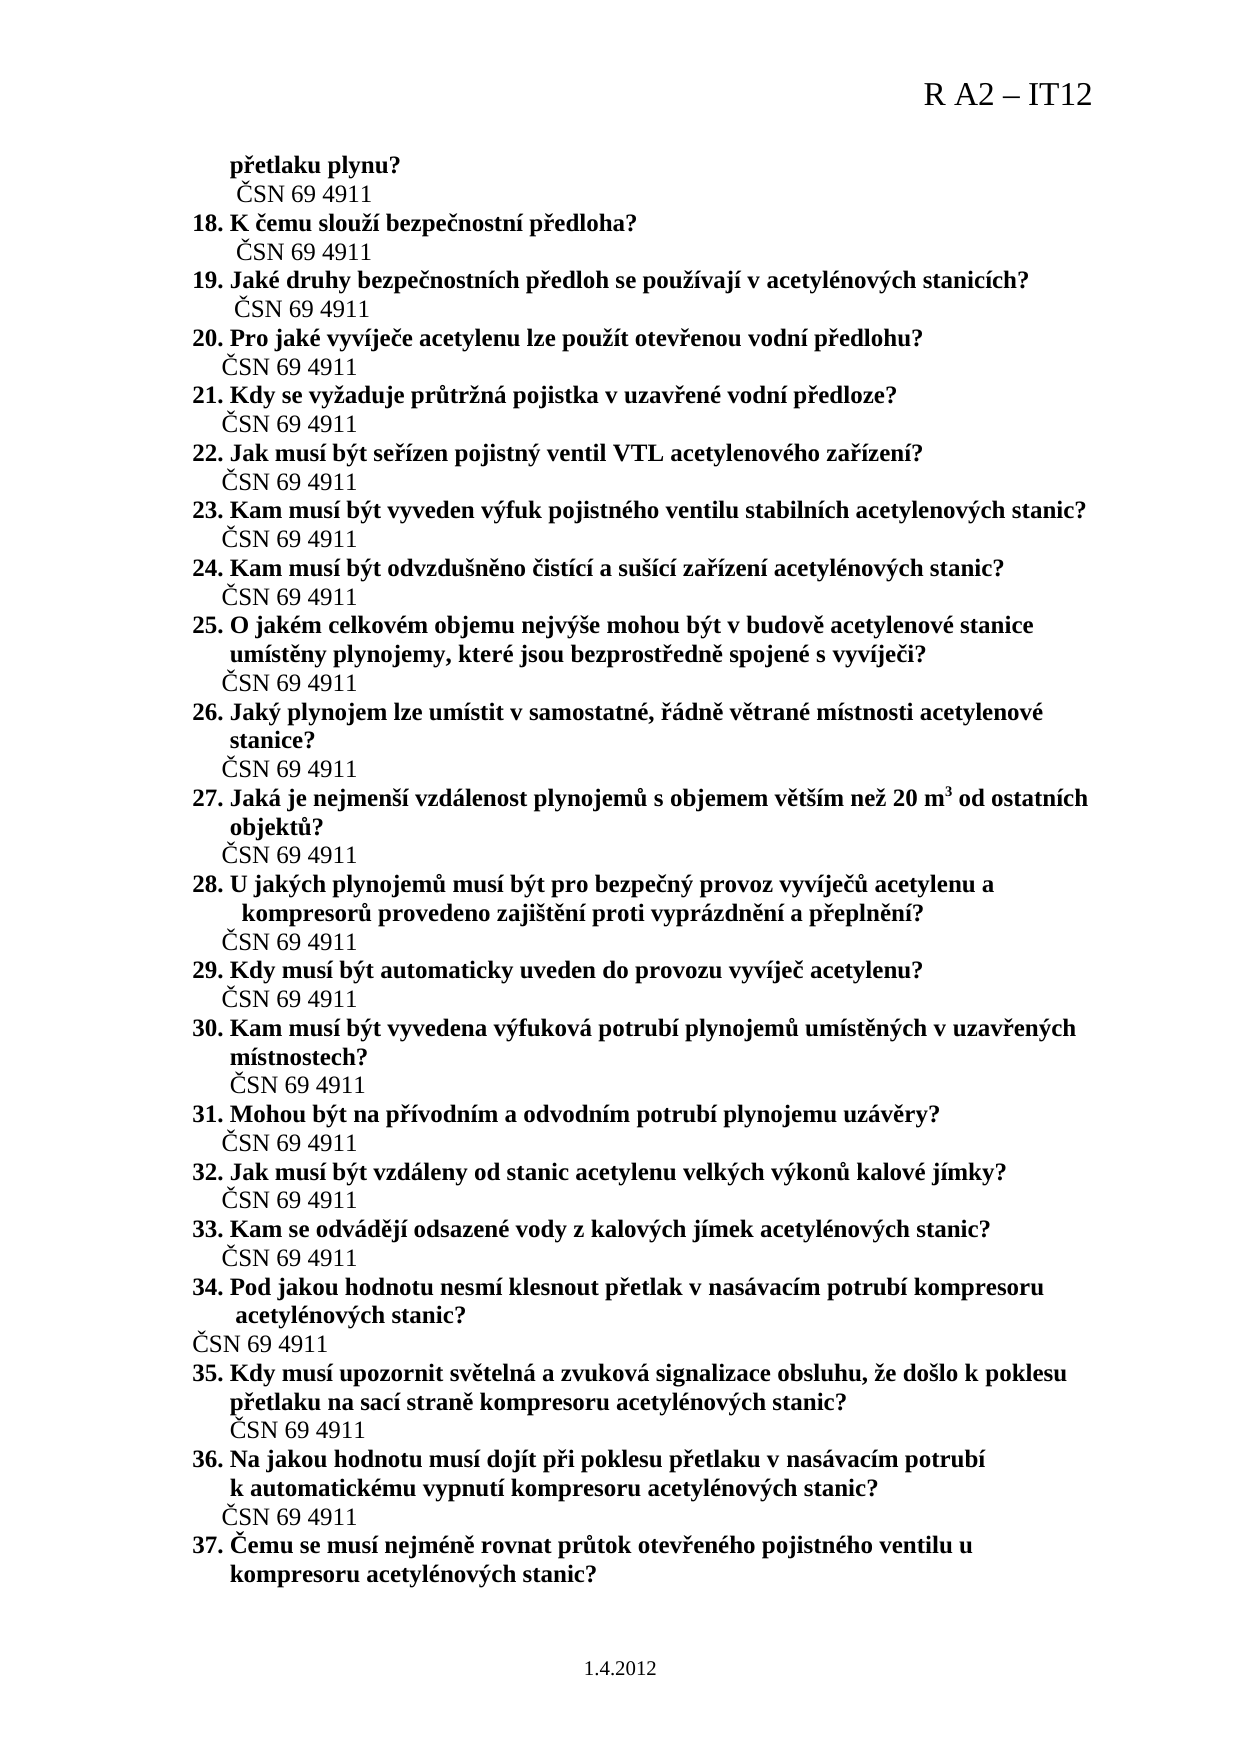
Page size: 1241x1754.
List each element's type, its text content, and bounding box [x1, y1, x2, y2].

list Jaká je nejmenší vzdálenost plynojemů s objemem větším než od ostatních objektů? [192, 783, 1093, 840]
text ČSN 69 4911 [148, 582, 1093, 610]
text ČSN 69 4911 [148, 294, 1093, 323]
list Kam musí být vyvedena výfuková potrubí plynojemů umístěných v uzavřených místnostech? ČSN 69 4911 [192, 1013, 1093, 1099]
list Jaký plynojem lze umístit v samostatné, řádně větrané místnosti acetylenové stanice? [192, 697, 1093, 754]
list Jaké druhy bezpečnostních předloh se používají v acetylénových stanicích? [192, 265, 1093, 294]
text ČSN 69 4911 [148, 754, 1093, 783]
list Mohou být na přívodním a odvodním potrubí plynojemu uzávěry? [192, 1099, 1093, 1128]
list Kdy musí být automaticky uveden do provozu vyvíječ acetylenu? [192, 955, 1093, 984]
list U jakých plynojemů musí být pro bezpečný provoz vyvíječů acetylenu a [192, 869, 1093, 898]
list Jak musí být vzdáleny od stanic acetylenu velkých výkonů kalové jímky? [192, 1157, 1093, 1185]
text ČSN 69 4911 [148, 1502, 1093, 1530]
list O jakém celkovém objemu nejvýše mohou být v budově acetylenové stanice umístěny plynojemy, které jsou bezprostředně spojené s vyvíječi? [192, 610, 1093, 668]
list Na jakou hodnotu musí dojít při poklesu přetlaku v nasávacím potrubí k automatickému vypnutí kompresoru acetylénových stanic? [192, 1444, 1093, 1502]
list Pod jakou hodnotu nesmí klesnout přetlak v nasávacím potrubí kompresoru [192, 1272, 1093, 1300]
text přetlaku plynu? ČSN 69 4911 [192, 150, 1093, 208]
text ČSN 69 4911 [192, 237, 1093, 265]
text ČSN 69 4911 [148, 1185, 1093, 1214]
list Jak musí být seřízen pojistný ventil VTL acetylenového zařízení? [192, 438, 1093, 467]
text ČSN 69 4911 [148, 840, 1093, 869]
text ČSN 69 4911 [148, 1243, 1093, 1272]
text kompresorů provedeno zajištění proti vyprázdnění a přeplnění? [148, 898, 1093, 927]
list K čemu slouží bezpečnostní předloha? [192, 208, 1093, 237]
text ČSN 69 4911 [148, 352, 1093, 380]
text ČSN 69 4911 [148, 1128, 1093, 1157]
text ČSN 69 4911 [148, 927, 1093, 955]
text ČSN 69 4911 [148, 409, 1093, 438]
list Pro jaké vyvíječe acetylenu lze použít otevřenou vodní předlohu? [192, 323, 1093, 352]
list Kdy musí upozornit světelná a zvuková signalizace obsluhu, že došlo k poklesu přetlaku na sací straně kompresoru acetylénových stanic? ČSN 69 4911 [192, 1358, 1093, 1444]
list Čemu se musí nejméně rovnat průtok otevřeného pojistného ventilu u kompresoru acetylénových stanic? [192, 1530, 1093, 1588]
list Kam se odvádějí odsazené vody z kalových jímek acetylénových stanic? [192, 1214, 1093, 1243]
list Kam musí být vyveden výfuk pojistného ventilu stabilních acetylenových stanic? [192, 495, 1093, 524]
list Kdy se vyžaduje průtržná pojistka v uzavřené vodní předloze? [192, 380, 1093, 409]
text ČSN 69 4911 [148, 524, 1093, 553]
text ČSN 69 4911 [192, 984, 1093, 1013]
text acetylénových stanic? [148, 1300, 1093, 1329]
text ČSN 69 4911 [154, 1329, 1093, 1358]
list Kam musí být odvzdušněno čistící a sušící zařízení acetylénových stanic? [192, 553, 1093, 582]
text ČSN 69 4911 [148, 467, 1093, 495]
text ČSN 69 4911 [148, 668, 1093, 697]
